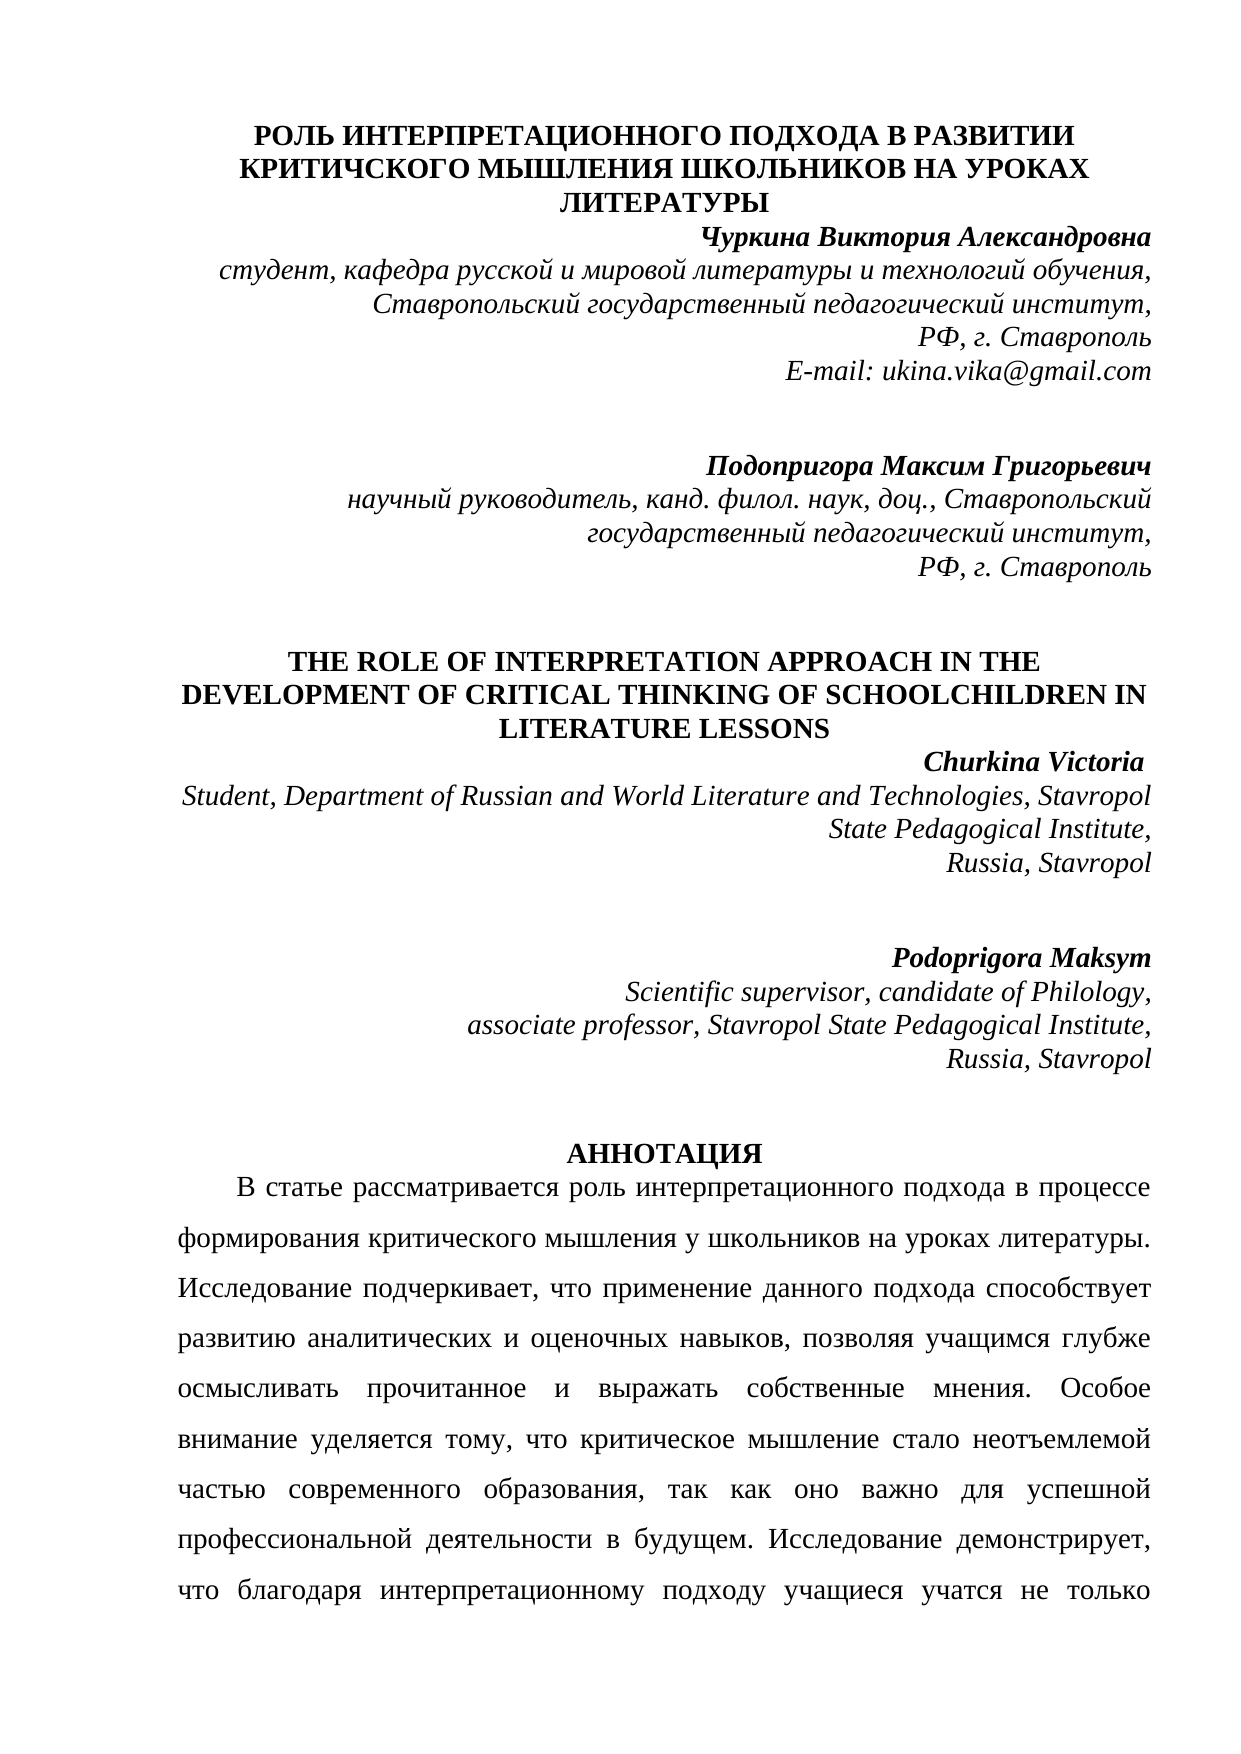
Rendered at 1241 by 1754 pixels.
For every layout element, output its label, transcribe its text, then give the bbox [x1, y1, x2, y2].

text Podoprigora Maksym Scientific supervisor, candidate of Philology, associate professor, Stavropol State Pedagogical Institute, Russia, Stavropol [177, 940, 1152, 1074]
text АННОТАЦИЯ [177, 1136, 1152, 1169]
text Чуркина Виктория Александровна студент, кафедра русской и мировой литературы и технологий обучения, Ставропольский государственный педагогический институт, РФ, г. Ставрополь Е-mail: ukina.vika@gmail.com [177, 219, 1152, 386]
text Churkina Victoria Student, Department of Russian and World Literature and Technologies, Stavropol State Pedagogical Institute, Russia, Stavropol [177, 744, 1152, 878]
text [177, 1169, 1152, 1605]
text Подопригора Максим Григорьевич научный руководитель, канд. филол. наук, доц., Ставропольский государственный педагогический институт, РФ, г. Ставрополь [177, 448, 1152, 582]
text РОЛЬ ИНТЕРПРЕТАЦИОННОГО ПОДХОДА В РАЗВИТИИ КРИТИЧСКОГО МЫШЛЕНИЯ ШКОЛЬНИКОВ НА УРОКАХ ЛИТЕРАТУРЫ [177, 118, 1152, 219]
text THE ROLE OF INTERPRETATION APPROACH IN THE DEVELOPMENT OF CRITICAL THINKING OF SCHOOLCHILDREN IN LITERATURE LESSONS [177, 644, 1152, 744]
